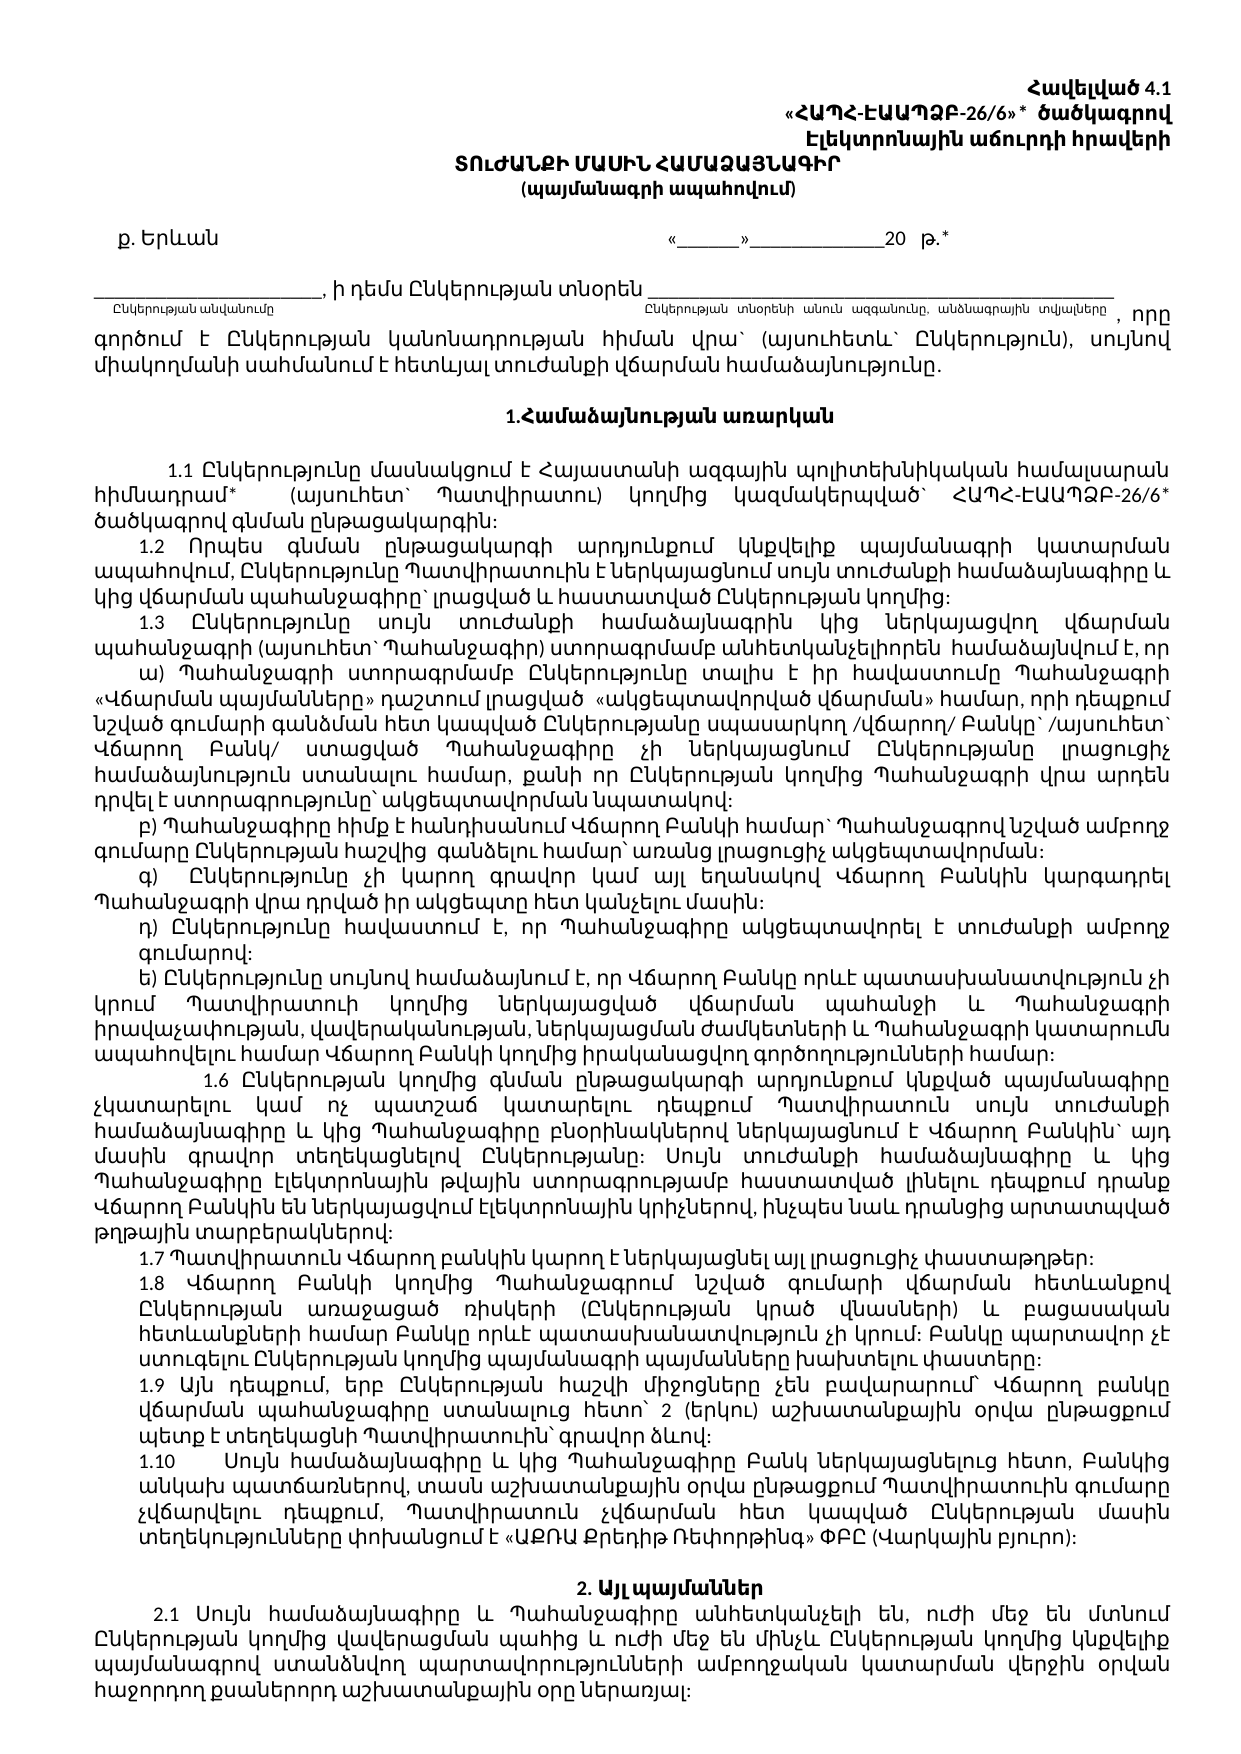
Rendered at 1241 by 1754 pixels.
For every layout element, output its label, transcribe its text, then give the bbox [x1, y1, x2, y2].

text 2.1 Սույն համաձայնագիրը և Պահանջագիրը անհետկանչելի են, ուժի մեջ են մտնում Ընկերության կողմից վավերացման պահից և ուժի մեջ են մինչև Ընկերության կողմից կնքվելիք պայմանագրով ստանձնվող պարտավորությունների ամբողջական կատարման վերջին օրվան հաջորդող քսաներորդ աշխատանքային օրը ներառյալ: [94, 1601, 1171, 1702]
text 1.1 Ընկերությունը մասնակցում է Հայաստանի ազգային պոլիտեխնիկական համալսարան հիմնադրամ* (այսուհետ` Պատվիրատու) կողմից կազմակերպված` ՀԱՊՀ-ԷԱԱՊՁԲ-26/6* ծածկագրով գնման ընթացակարգին: [94, 457, 1171, 533]
text 1.6 Ընկերության կողմից գնման ընթացակարգի արդյունքում կնքված պայմանագիրը չկատարելու կամ ոչ պատշաճ կատարելու դեպքում Պատվիրատուն սույն տուժանքի համաձայնագիրը և կից Պահանջագիրը բնօրինակներով ներկայացնում է Վճարող Բանկին` այդ մասին գրավոր տեղեկացնելով Ընկերությանը: Սույն տուժանքի համաձայնագիրը և կից Պահանջագիրը էլեկտրոնային թվային ստորագրությամբ հաստատված լինելու դեպքում դրանք Վճարող Բանկին են ներկայացվում էլեկտրոնային կրիչներով, ինչպես նաև դրանցից արտատպված թղթային տարբերակներով: [94, 1067, 1171, 1245]
text 1.9 Այն դեպքում, երբ Ընկերության հաշվի միջոցները չեն բավարարում՝ Վճարող բանկը վճարման պահանջագիրը ստանալուց հետո՝ 2 (երկու) աշխատանքային օրվա ընթացքում պետք է տեղեկացնի Պատվիրատուին՝ գրավոր ձևով: [138, 1372, 1171, 1448]
text Հավելված 4.1 [94, 75, 1171, 100]
text ______________________, ի դեմս Ընկերության տնօրեն _____________________________________________ [94, 276, 1171, 301]
text 1.7 Պատվիրատուն Վճարող բանկին կարող է ներկայացնել այլ լրացուցիչ փաստաթղթեր: [138, 1245, 1171, 1270]
text «ՀԱՊՀ-ԷԱԱՊՁԲ-26/6»* ծածկագրով [94, 100, 1171, 126]
text Էլեկտրոնային աճուրդի հրավերի [94, 126, 1171, 151]
text 1.8 Վճարող Բանկի կողմից Պահանջագրում նշված գումարի վճարման հետևանքով Ընկերության առաջացած ռիսկերի (Ընկերության կրած վնասների) և բացասական հետևանքների համար Բանկը որևէ պատասխանատվություն չի կրում: Բանկը պարտավոր չէ ստուգելու Ընկերության կողմից պայմանագրի պայմանները խախտելու փաստերը: [138, 1270, 1171, 1372]
text Ընկերության անվանումը Ընկերության տնօրենի անուն ազգանունը, անձնագրային տվյալները , որը գործում է Ընկերության կանոնադրության հիման վրա` (այսուհետև` Ընկերություն), սույնով միակողմանի սահմանում է հետևյալ տուժանքի վճարման համաձայնությունը. [94, 301, 1171, 377]
text 1.Համաձայնության առարկան [169, 403, 1171, 428]
text ա) Պահանջագրի ստորագրմամբ Ընկերությունը տալիս է իր հավաստումը Պահանջագրի «Վճարման պայմանները» դաշտում լրացված «ակցեպտավորված վճարման» համար, որի դեպքում նշված գումարի գանձման հետ կապված Ընկերությանը սպասարկող /վճարող/ Բանկը` /այսուհետ` Վճարող Բանկ/ ստացված Պահանջագիրը չի ներկայացնում Ընկերությանը լրացուցիչ համաձայնություն ստանալու համար, քանի որ Ընկերության կողմից Պահանջագրի վրա արդեն դրվել է ստորագրությունը՝ ակցեպտավորման նպատակով: [94, 660, 1171, 813]
text 1.2 Որպես գնման ընթացակարգի արդյունքում կնքվելիք պայմանագրի կատարման ապահովում, Ընկերությունը Պատվիրատուին է ներկայացնում սույն տուժանքի համաձայնագիրը և կից վճարման պահանջագիրը` լրացված և հաստատված Ընկերության կողմից: [94, 533, 1171, 609]
text 1.3 Ընկերությունը սույն տուժանքի համաձայնագրին կից ներկայացվող վճարման պահանջագրի (այսուհետ` Պահանջագիր) ստորագրմամբ անհետկանչելիորեն համաձայնվում է, որ [94, 609, 1171, 660]
text ք. Երևան «______»_____________20 թ.* [94, 225, 1171, 250]
text դ) Ընկերությունը հավաստում է, որ Պահանջագիրը ակցեպտավորել է տուժանքի ամբողջ գումարով: [138, 914, 1171, 965]
text բ) Պահանջագիրը հիմք է հանդիսանում Վճարող Բանկի համար` Պահանջագրով նշված ամբողջ գումարը Ընկերության հաշվից գանձելու համար՝ առանց լրացուցիչ ակցեպտավորման: [94, 813, 1171, 864]
text գ) Ընկերությունը չի կարող գրավոր կամ այլ եղանակով Վճարող Բանկին կարգադրել Պահանջագրի վրա դրված իր ակցեպտը հետ կանչելու մասին: [94, 864, 1171, 914]
text 1.10 Սույն համաձայնագիրը և կից Պահանջագիրը Բանկ ներկայացնելուց հետո, Բանկից անկախ պատճառներով, տասն աշխատանքային օրվա ընթացքում Պատվիրատուին գումարը չվճարվելու դեպքում, Պատվիրատուն չվճարման հետ կապված Ընկերության մասին տեղեկությունները փոխանցում է «ԱՔՌԱ Քրեդիթ Ռեփորթինգ» ՓԲԸ (Վարկային բյուրո): [138, 1448, 1171, 1550]
text ե) Ընկերությունը սույնով համաձայնում է, որ Վճարող Բանկը որևէ պատասխանատվություն չի կրում Պատվիրատուի կողմից ներկայացված վճարման պահանջի և Պահանջագրի իրավաչափության, վավերականության, ներկայացման ժամկետների և Պահանջագրի կատարումն ապահովելու համար Վճարող Բանկի կողմից իրականացվող գործողությունների համար: [94, 965, 1171, 1067]
text ՏՈւԺԱՆՔԻ ՄԱՍԻՆ ՀԱՄԱՁԱՅՆԱԳԻՐ [94, 151, 1171, 177]
text (պայմանագրի ապահովում) [94, 177, 1171, 199]
text 2. Այլ պայմաններ [169, 1575, 1171, 1601]
